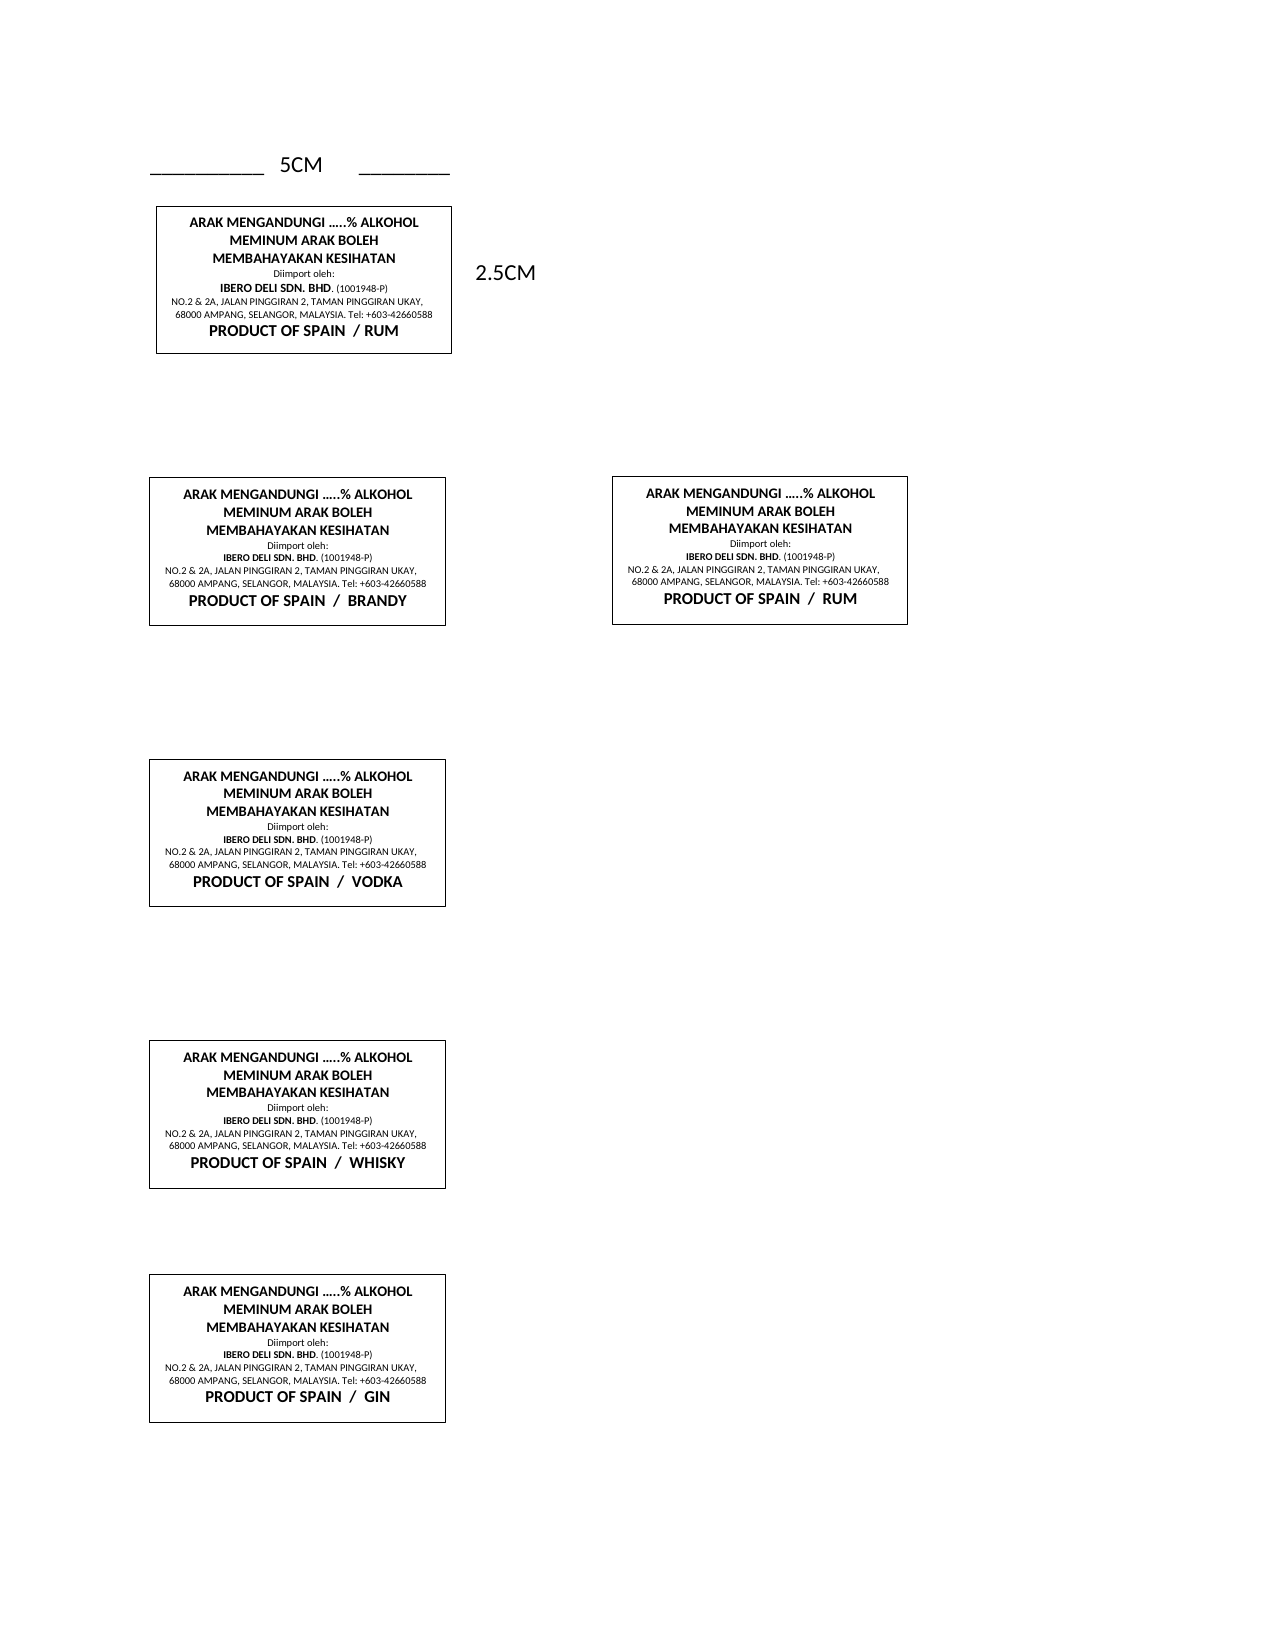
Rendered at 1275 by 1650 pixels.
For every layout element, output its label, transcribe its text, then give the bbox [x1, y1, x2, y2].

text __________ 5CM ________ [150, 150, 1125, 178]
